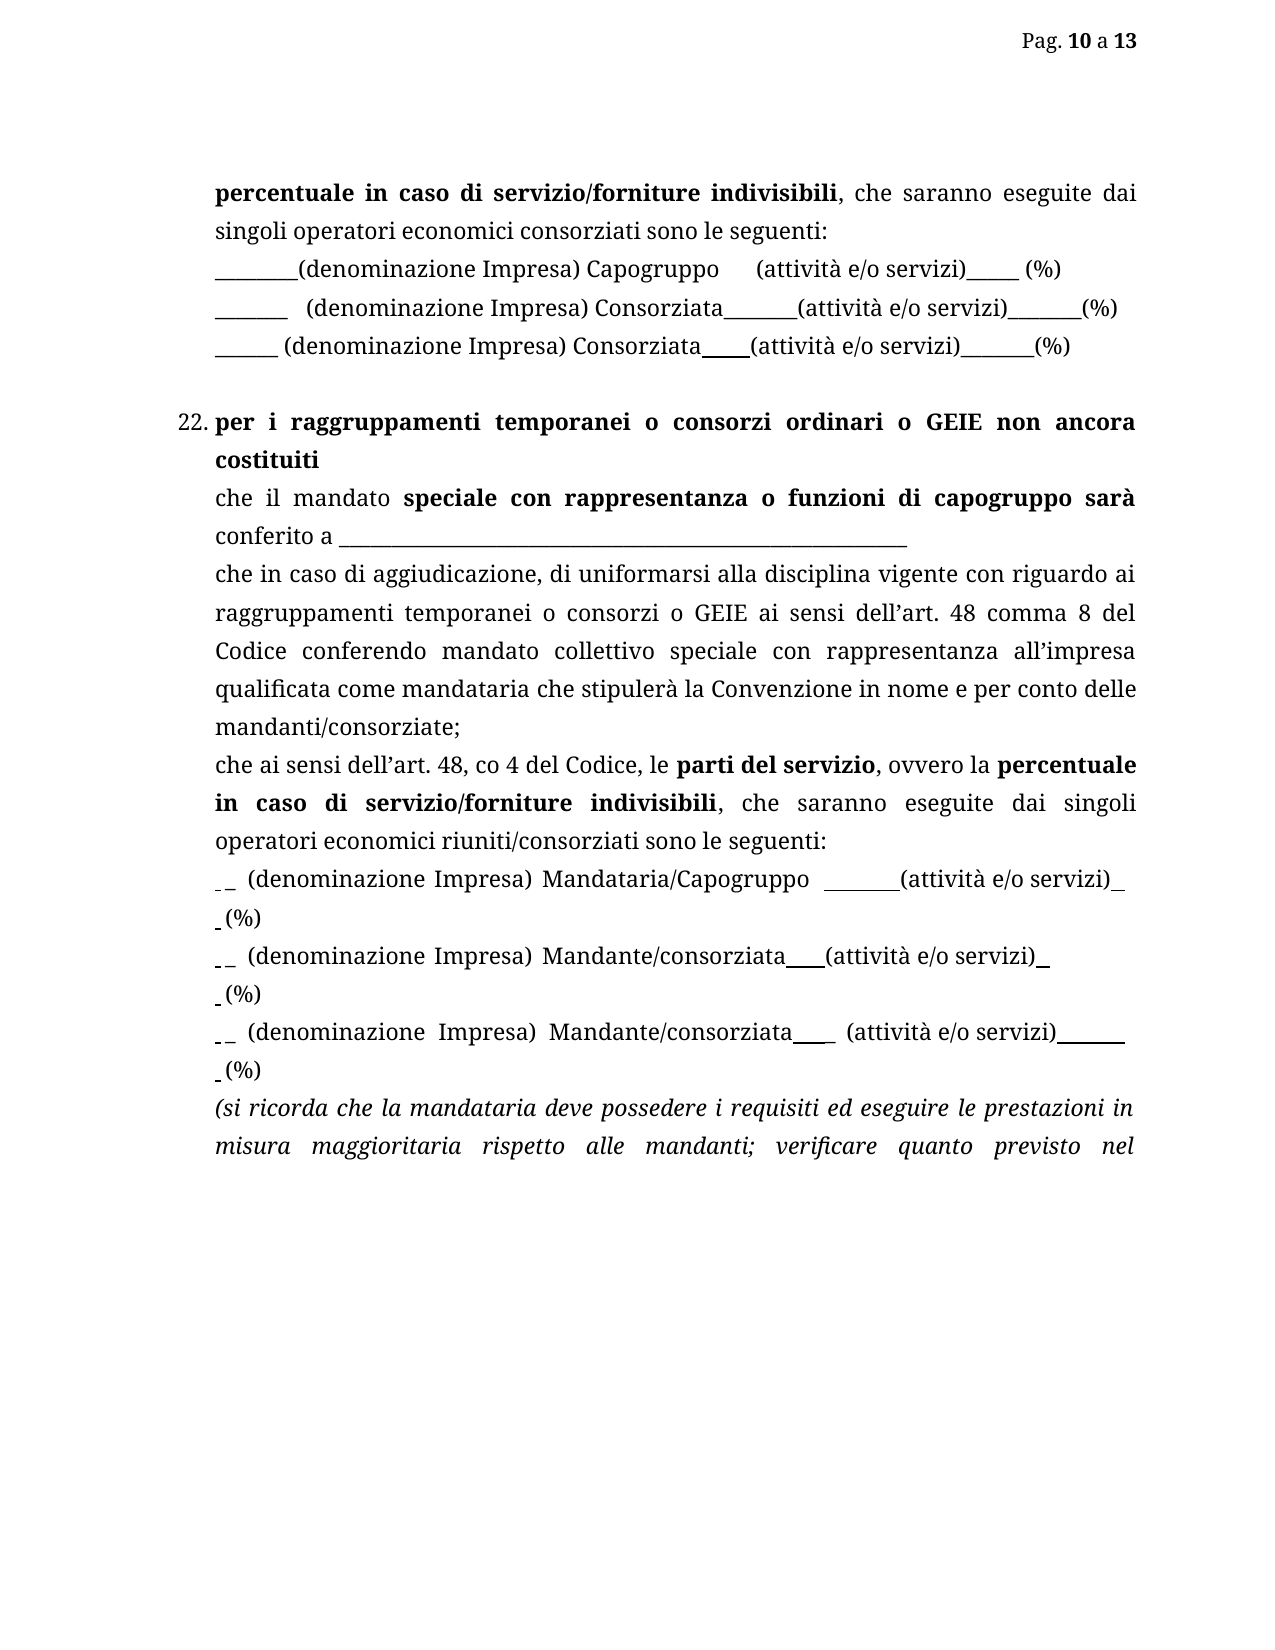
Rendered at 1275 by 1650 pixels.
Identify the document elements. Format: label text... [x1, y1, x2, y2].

text _ (denominazione Impresa) Mandante/consorziata _ (attività e/o servizi) (%) [215, 1016, 1137, 1085]
text ______ (denominazione Impresa) Consorziata (attività e/o servizi)_______(%) [215, 329, 1137, 361]
list per i raggruppamenti temporanei o consorzi ordinari o GEIE non ancora costituiti [177, 406, 1137, 475]
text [215, 177, 1137, 246]
text _ (denominazione Impresa) Mandataria/Capogruppo (attività e/o servizi) (%) [215, 863, 1137, 933]
text che ai sensi dell’art. 48, co 4 del Codice, le parti del servizio, ovvero la percentuale in caso di servizio/forniture indivisibili, che saranno eseguite dai singoli operatori economici riuniti/consorziati sono le seguenti: [215, 749, 1137, 856]
text che il mandato speciale con rappresentanza o funzioni di capogruppo sarà conferito a ______________________________________________________ [215, 482, 1137, 551]
text che in caso di aggiudicazione, di uniformarsi alla disciplina vigente con riguardo ai raggruppamenti temporanei o consorzi o GEIE ai sensi dell’art. 48 comma 8 del Codice conferendo mandato collettivo speciale con rappresentanza all’impresa qualificata come mandataria che stipulerà la Convenzione in nome e per conto delle mandanti/consorziate; [215, 558, 1137, 742]
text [215, 1092, 1137, 1161]
text _ (denominazione Impresa) Mandante/consorziata (attività e/o servizi) (%) [215, 939, 1137, 1009]
text ________(denominazione Impresa) Capogruppo (attività e/o servizi)_____ (%) [215, 253, 1137, 284]
text _______ (denominazione Impresa) Consorziata_______(attività e/o servizi)_______(%) [215, 291, 1137, 323]
